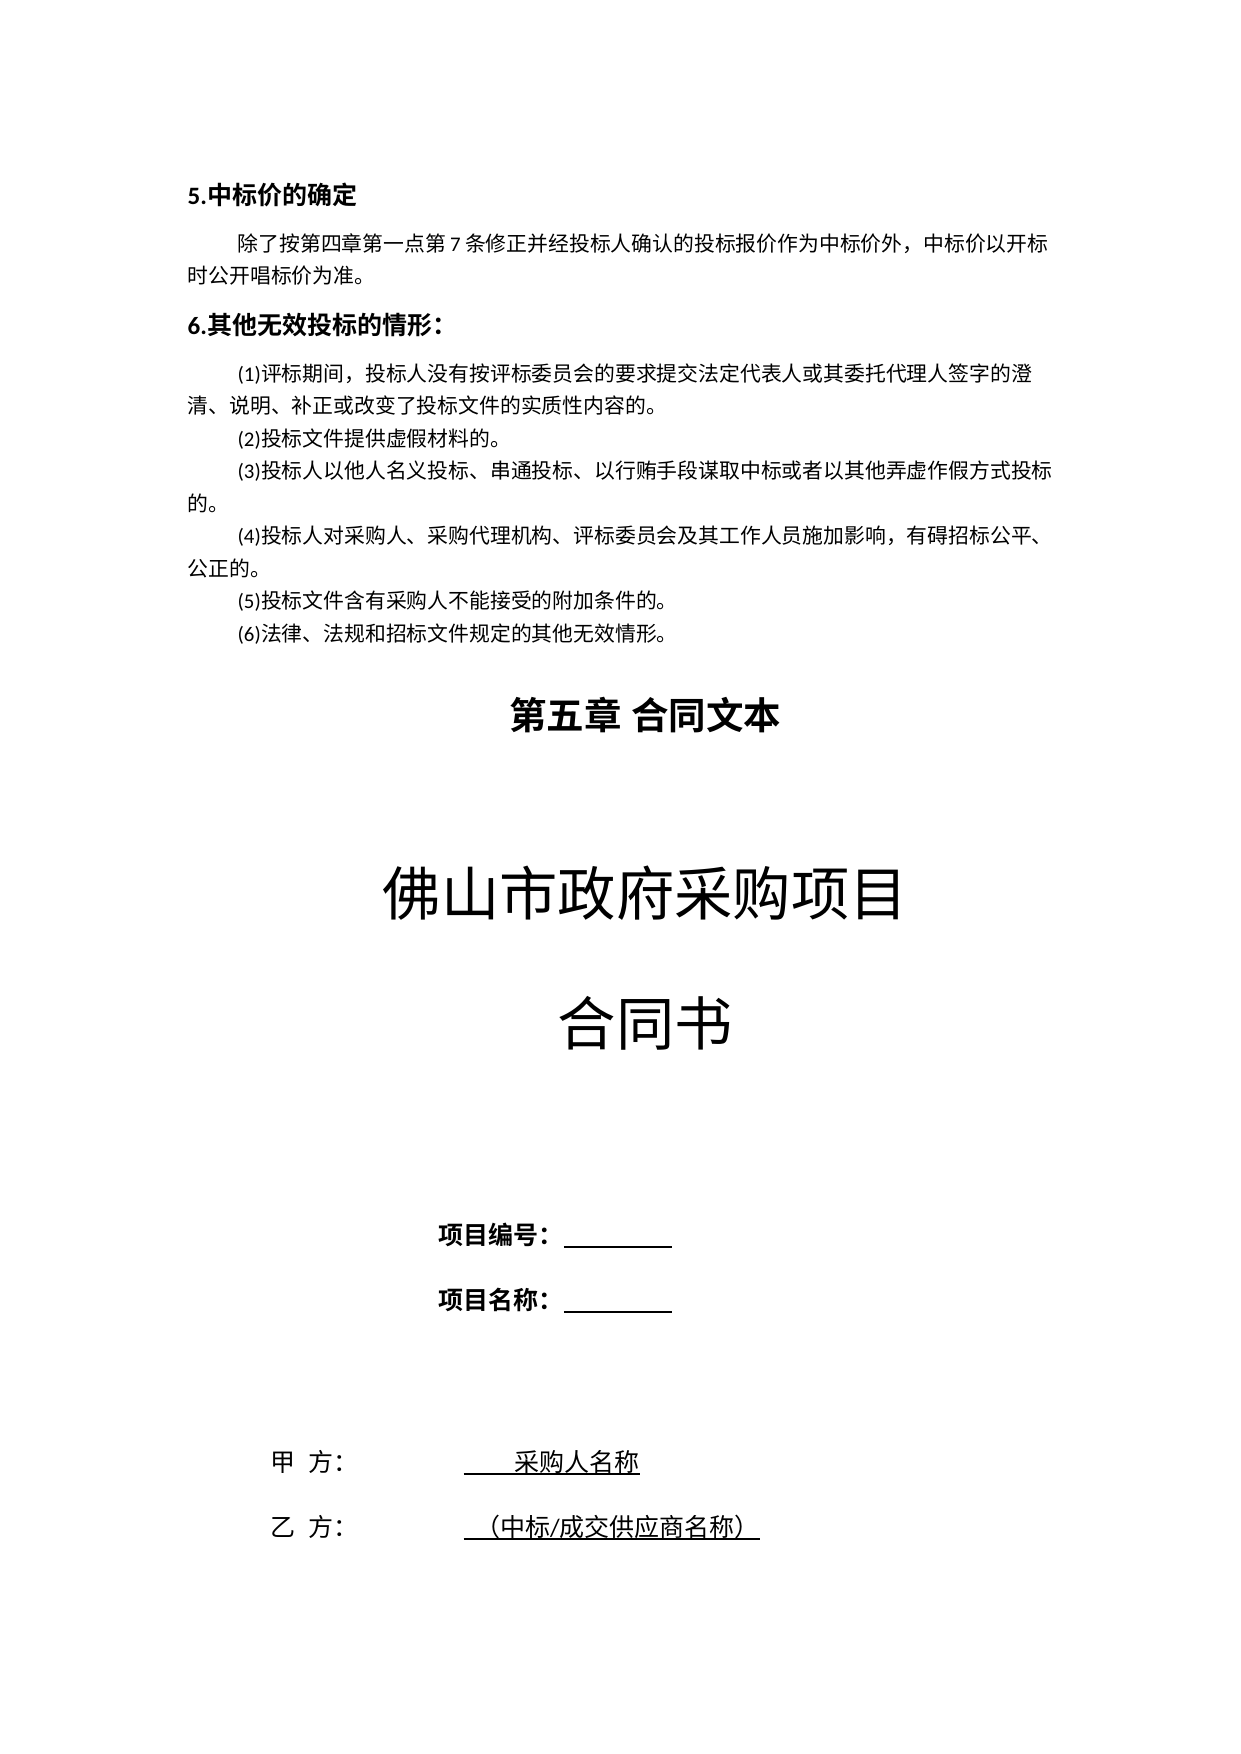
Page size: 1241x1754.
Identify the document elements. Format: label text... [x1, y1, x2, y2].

text (5)投标文件含有采购人不能接受的附加条件的。 [187, 584, 1053, 617]
text 项目名称： [187, 1267, 1053, 1332]
text 佛山市政府采购项目 [187, 844, 1053, 942]
text 除了按第四章第一点第7条修正并经投标人确认的投标报价作为中标价外，中标价以开标时公开唱标价为准。 [187, 227, 1053, 292]
text (6)法律、法规和招标文件规定的其他无效情形。 [187, 617, 1053, 649]
text 第五章 合同文本 [187, 682, 1053, 747]
table_cell （中标/成交供应商名称） [413, 1495, 1041, 1559]
table_header 甲 方： [176, 1430, 413, 1494]
text (3)投标人以他人名义投标、串通投标、以行贿手段谋取中标或者以其他弄虚作假方式投标的。 [187, 454, 1053, 519]
text (1)评标期间，投标人没有按评标委员会的要求提交法定代表人或其委托代理人签字的澄清、说明、补正或改变了投标文件的实质性内容的。 [187, 357, 1053, 422]
text (4)投标人对采购人、采购代理机构、评标委员会及其工作人员施加影响，有碍招标公平、公正的。 [187, 519, 1053, 584]
table_header 采购人名称 [413, 1430, 1041, 1494]
text (2)投标文件提供虚假材料的。 [187, 422, 1053, 454]
text 6.其他无效投标的情形： [187, 292, 1053, 357]
text 合同书 [187, 974, 1053, 1072]
table_cell 乙 方： [176, 1495, 413, 1559]
text 5.中标价的确定 [187, 162, 1053, 227]
text 项目编号： [187, 1202, 1053, 1267]
